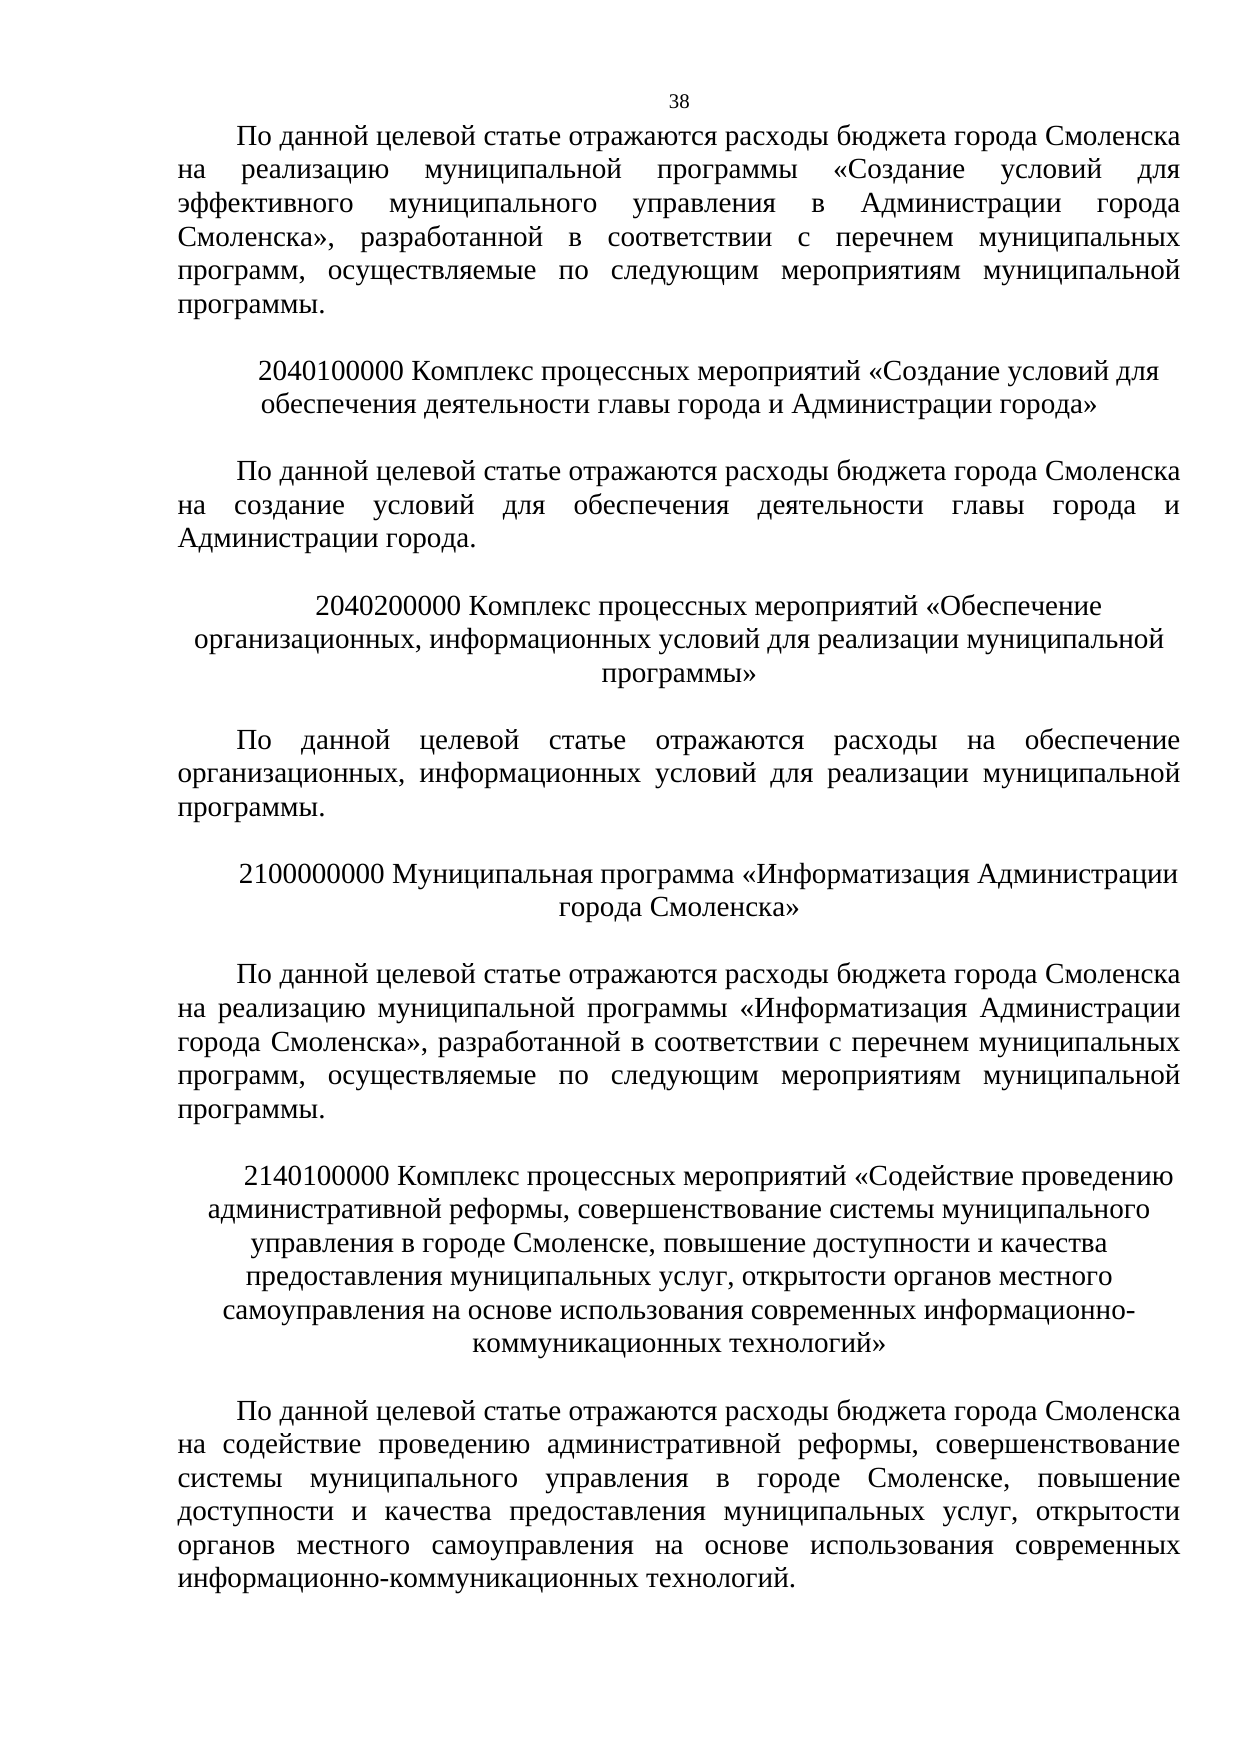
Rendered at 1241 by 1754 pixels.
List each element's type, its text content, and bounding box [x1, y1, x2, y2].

text 2140100000 Комплекс процессных мероприятий «Содействие проведению административной реформы, совершенствование системы муниципального управления в городе Смоленске, повышение доступности и качества предоставления муниципальных услуг, открытости органов местного самоуправления на основе использования современных информационно-коммуникационных технологий» [177, 1158, 1181, 1359]
text По данной целевой статье отражаются расходы на обеспечение организационных, информационных условий для реализации муниципальной программы. [177, 722, 1181, 822]
text По данной целевой статье отражаются расходы бюджета города Смоленска на содействие проведению административной реформы, совершенствование системы муниципального управления в городе Смоленске, повышение доступности и качества предоставления муниципальных услуг, открытости органов местного самоуправления на основе использования современных информационно-коммуникационных технологий. [177, 1393, 1181, 1594]
text 2040200000 Комплекс процессных мероприятий «Обеспечение организационных, информационных условий для реализации муниципальной программы» [177, 588, 1181, 688]
text По данной целевой статье отражаются расходы бюджета города Смоленска на создание условий для обеспечения деятельности главы города и Администрации города. [177, 453, 1181, 554]
text По данной целевой статье отражаются расходы бюджета города Смоленска на реализацию муниципальной программы «Создание условий для эффективного муниципального управления в Администрации города Смоленска», разработанной в соответствии с перечнем муниципальных программ, осуществляемые по следующим мероприятиям муниципальной программы. [177, 118, 1181, 319]
text По данной целевой статье отражаются расходы бюджета города Смоленска на реализацию муниципальной программы «Информатизация Администрации города Смоленска», разработанной в соответствии с перечнем муниципальных программ, осуществляемые по следующим мероприятиям муниципальной программы. [177, 957, 1181, 1124]
text 2100000000 Муниципальная программа «Информатизация Администрации города Смоленска» [177, 856, 1181, 923]
text 2040100000 Комплекс процессных мероприятий «Создание условий для обеспечения деятельности главы города и Администрации города» [177, 353, 1181, 420]
